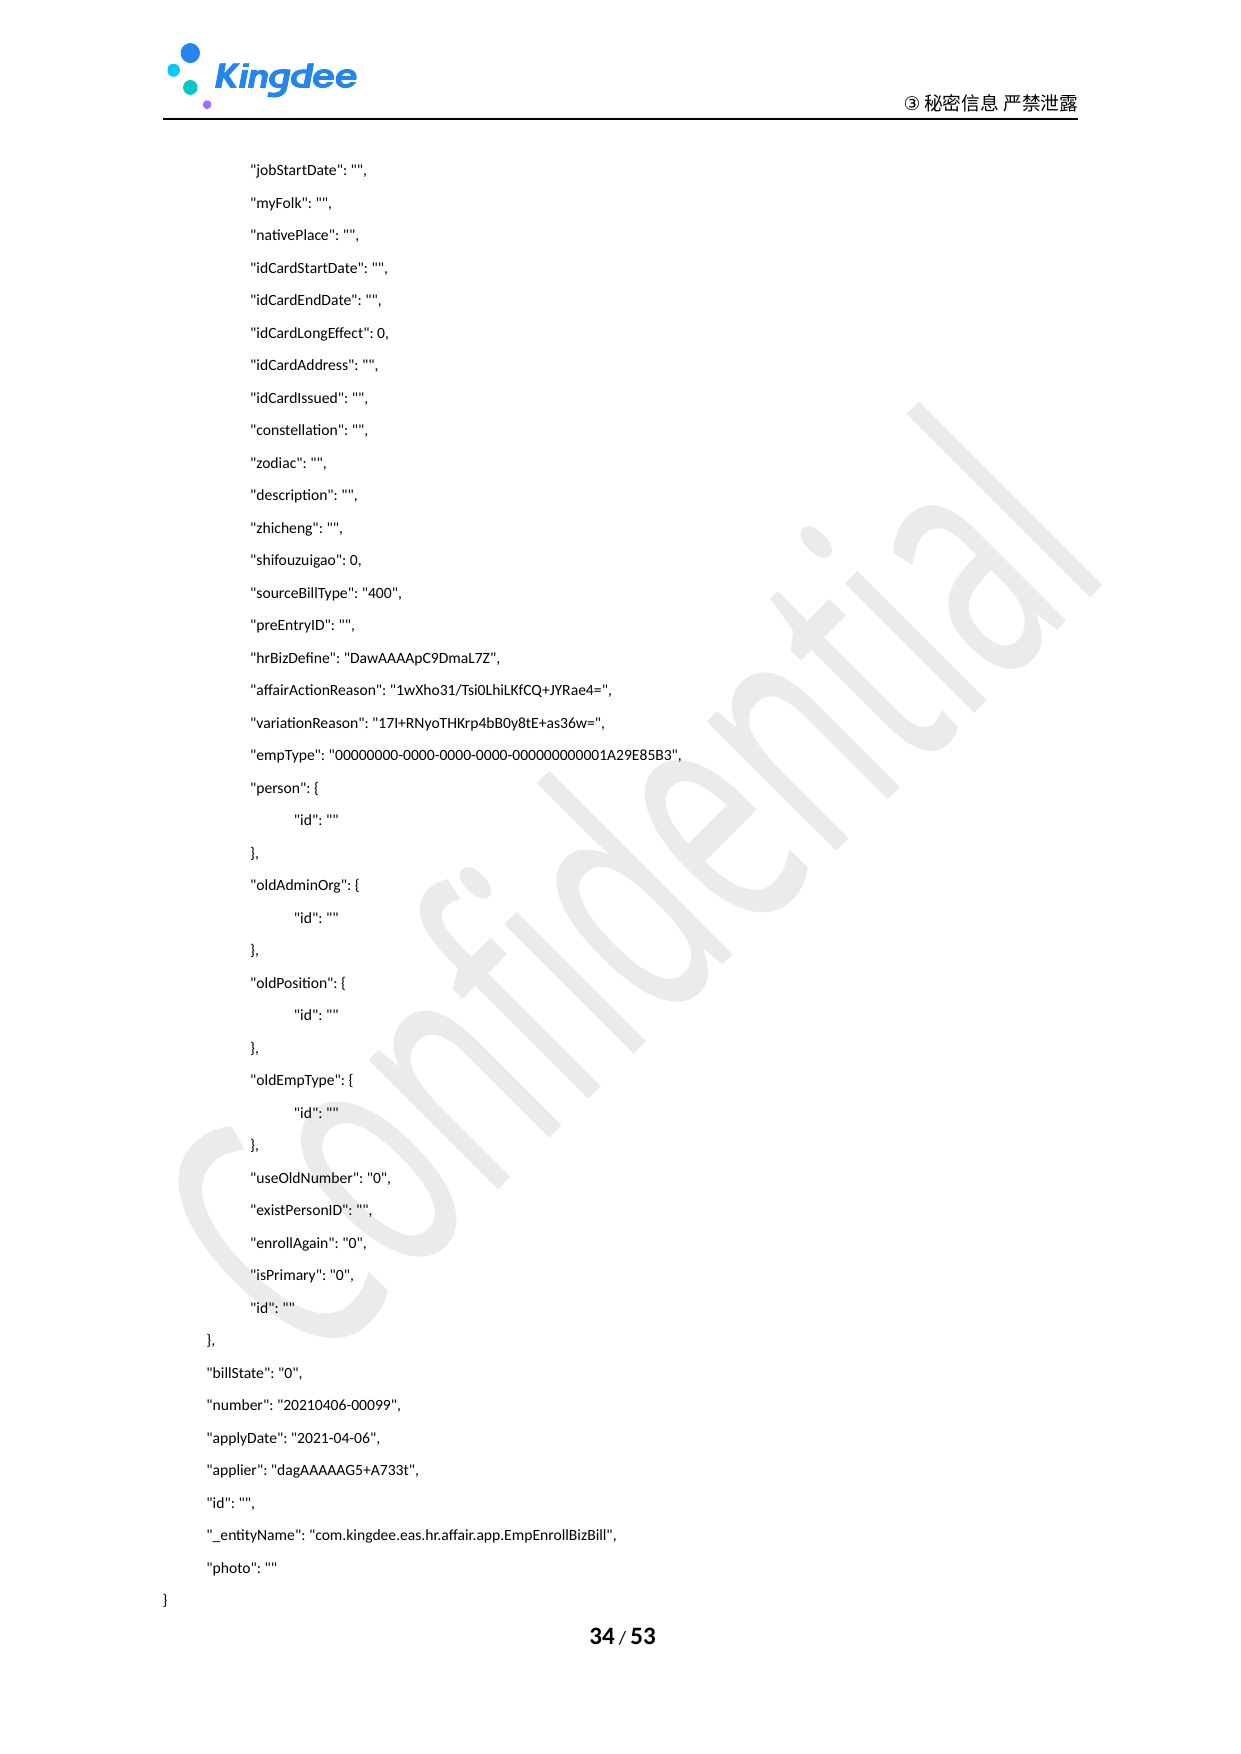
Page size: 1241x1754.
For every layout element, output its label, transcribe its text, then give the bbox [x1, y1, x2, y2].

text "preEntryID": "", [162, 609, 1078, 641]
text "zodiac": "", [162, 446, 1078, 479]
text }, [162, 1324, 1078, 1356]
text "photo": "" [162, 1551, 1078, 1584]
text "billState": "0", [162, 1356, 1078, 1389]
text "_entityName": "com.kingdee.eas.hr.affair.app.EmpEnrollBizBill", [162, 1519, 1078, 1551]
text "zhicheng": "", [162, 511, 1078, 544]
text "id": "" [162, 1291, 1078, 1324]
text }, [162, 1031, 1078, 1064]
text "applier": "dagAAAAAG5+A733t", [162, 1454, 1078, 1486]
text "isPrimary": "0", [162, 1259, 1078, 1291]
text "applyDate": "2021-04-06", [162, 1421, 1078, 1454]
text "description": "", [162, 479, 1078, 511]
text "id": "", [162, 1486, 1078, 1519]
text "affairActionReason": "1wXho31/Tsi0LhiLKfCQ+JYRae4=", [162, 674, 1078, 706]
text "oldAdminOrg": { [162, 869, 1078, 901]
text "sourceBillType": "400", [162, 576, 1078, 609]
text "id": "" [162, 1096, 1078, 1129]
text "hrBizDefine": "DawAAAApC9DmaL7Z", [162, 641, 1078, 674]
text "variationReason": "17I+RNyoTHKrp4bB0y8tE+as36w=", [162, 706, 1078, 739]
text "enrollAgain": "0", [162, 1226, 1078, 1259]
text "id": "" [162, 901, 1078, 934]
text "oldEmpType": { [162, 1064, 1078, 1096]
text } [162, 1584, 1078, 1616]
text }, [162, 1129, 1078, 1161]
text "nativePlace": "", [162, 219, 1078, 251]
text "number": "20210406-00099", [162, 1389, 1078, 1421]
text "constellation": "", [162, 414, 1078, 446]
text "idCardEndDate": "", [162, 284, 1078, 316]
text }, [162, 836, 1078, 869]
text "idCardAddress": "", [162, 349, 1078, 381]
text "person": { [162, 771, 1078, 804]
text "existPersonID": "", [162, 1194, 1078, 1226]
text "jobStartDate": "", [162, 154, 1078, 186]
text "shifouzuigao": 0, [162, 544, 1078, 576]
text "id": "" [162, 804, 1078, 836]
text }, [162, 934, 1078, 966]
text "id": "" [162, 999, 1078, 1031]
text "empType": "00000000-0000-0000-0000-000000000001A29E85B3", [162, 739, 1078, 771]
text "idCardStartDate": "", [162, 251, 1078, 284]
text "idCardIssued": "", [162, 381, 1078, 414]
text "myFolk": "", [162, 186, 1078, 219]
text "oldPosition": { [162, 966, 1078, 999]
text "useOldNumber": "0", [162, 1161, 1078, 1194]
picture [167, 43, 357, 109]
text "idCardLongEffect": 0, [162, 316, 1078, 349]
